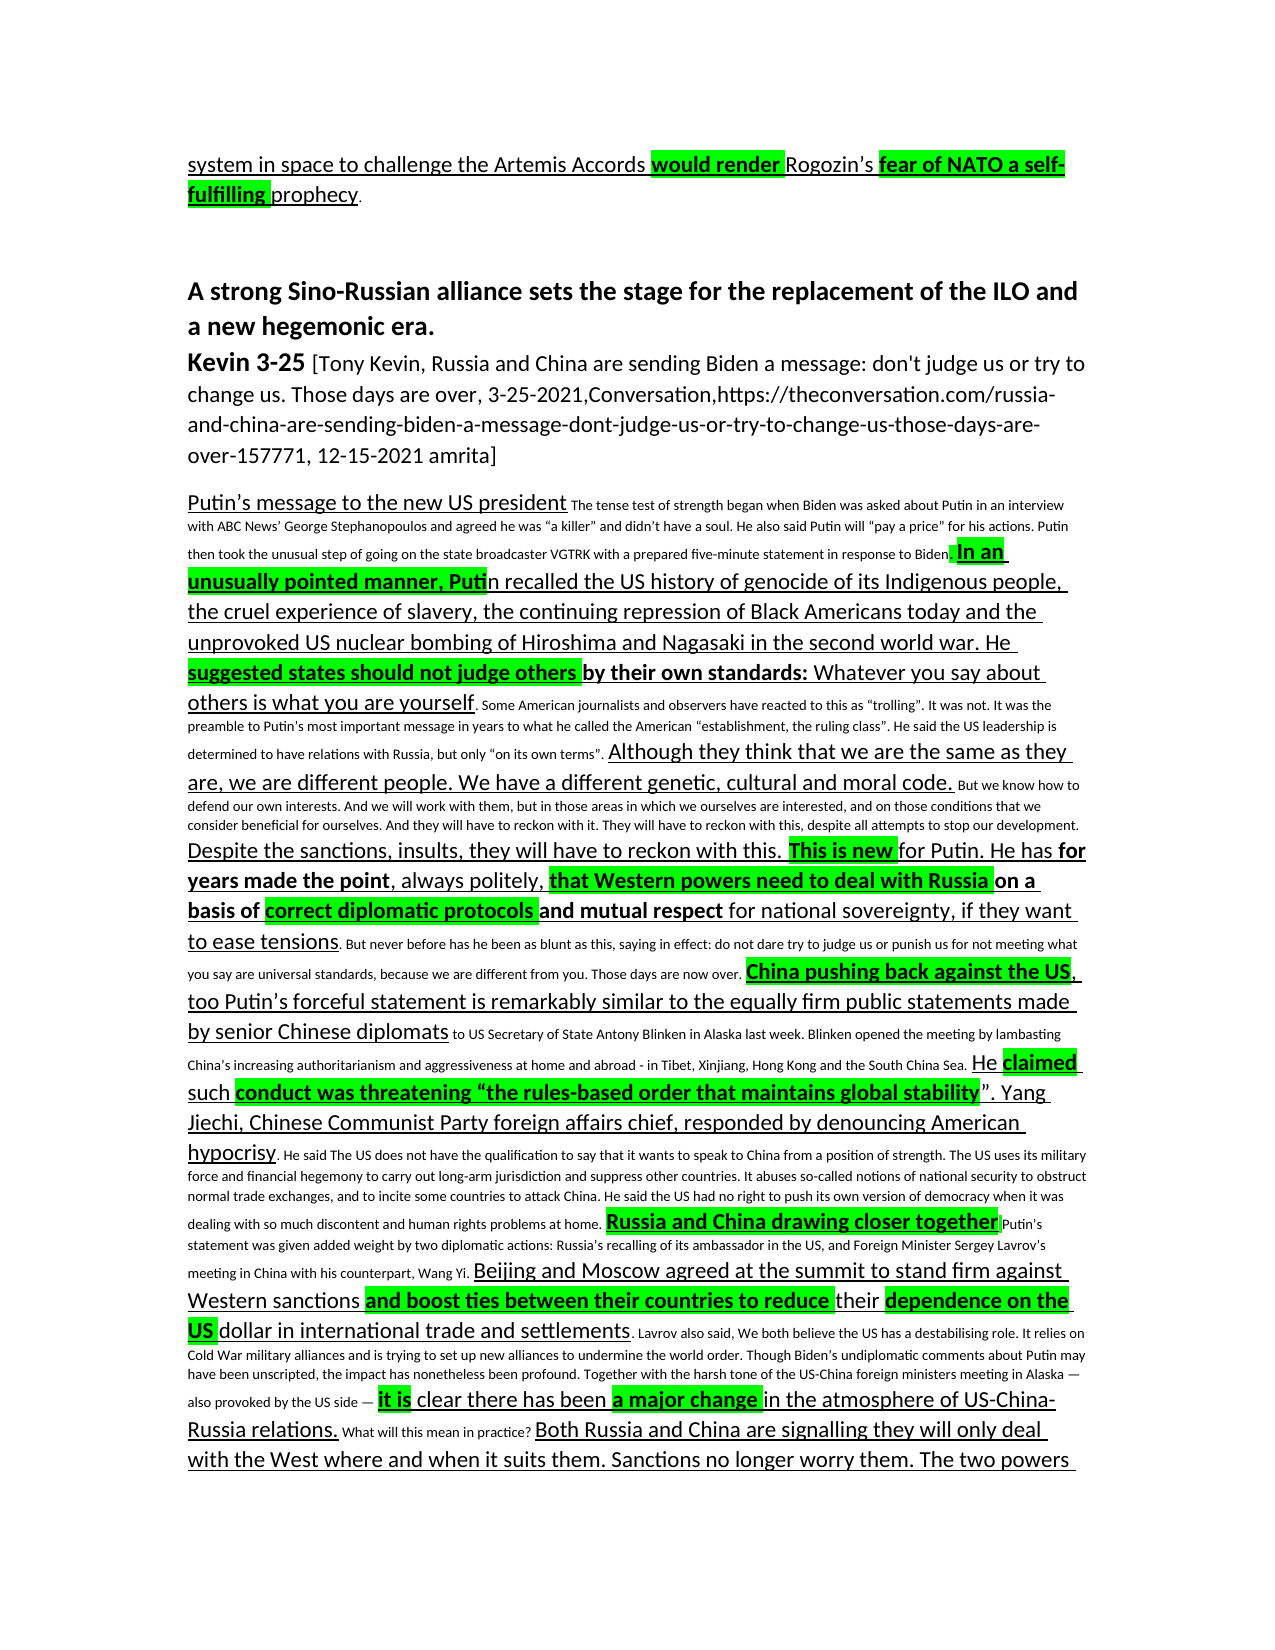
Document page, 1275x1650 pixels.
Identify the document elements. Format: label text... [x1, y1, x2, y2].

text Kevin 3-25 [Tony Kevin, Russia and China are sending Biden a message: don't judge us or try to change us. Those days are over, 3-25-2021,Conversation,https://theconversation.com/russia-and-china-are-sending-biden-a-message-dont-judge-us-or-try-to-change-us-those-days-are-over-157771, 12-15-2021 amrita] [187, 345, 1087, 469]
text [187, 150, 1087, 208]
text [187, 488, 1087, 1474]
subtitle A strong Sino-Russian alliance sets the stage for the replacement of the ILO and a new hegemonic era. [187, 274, 1087, 343]
